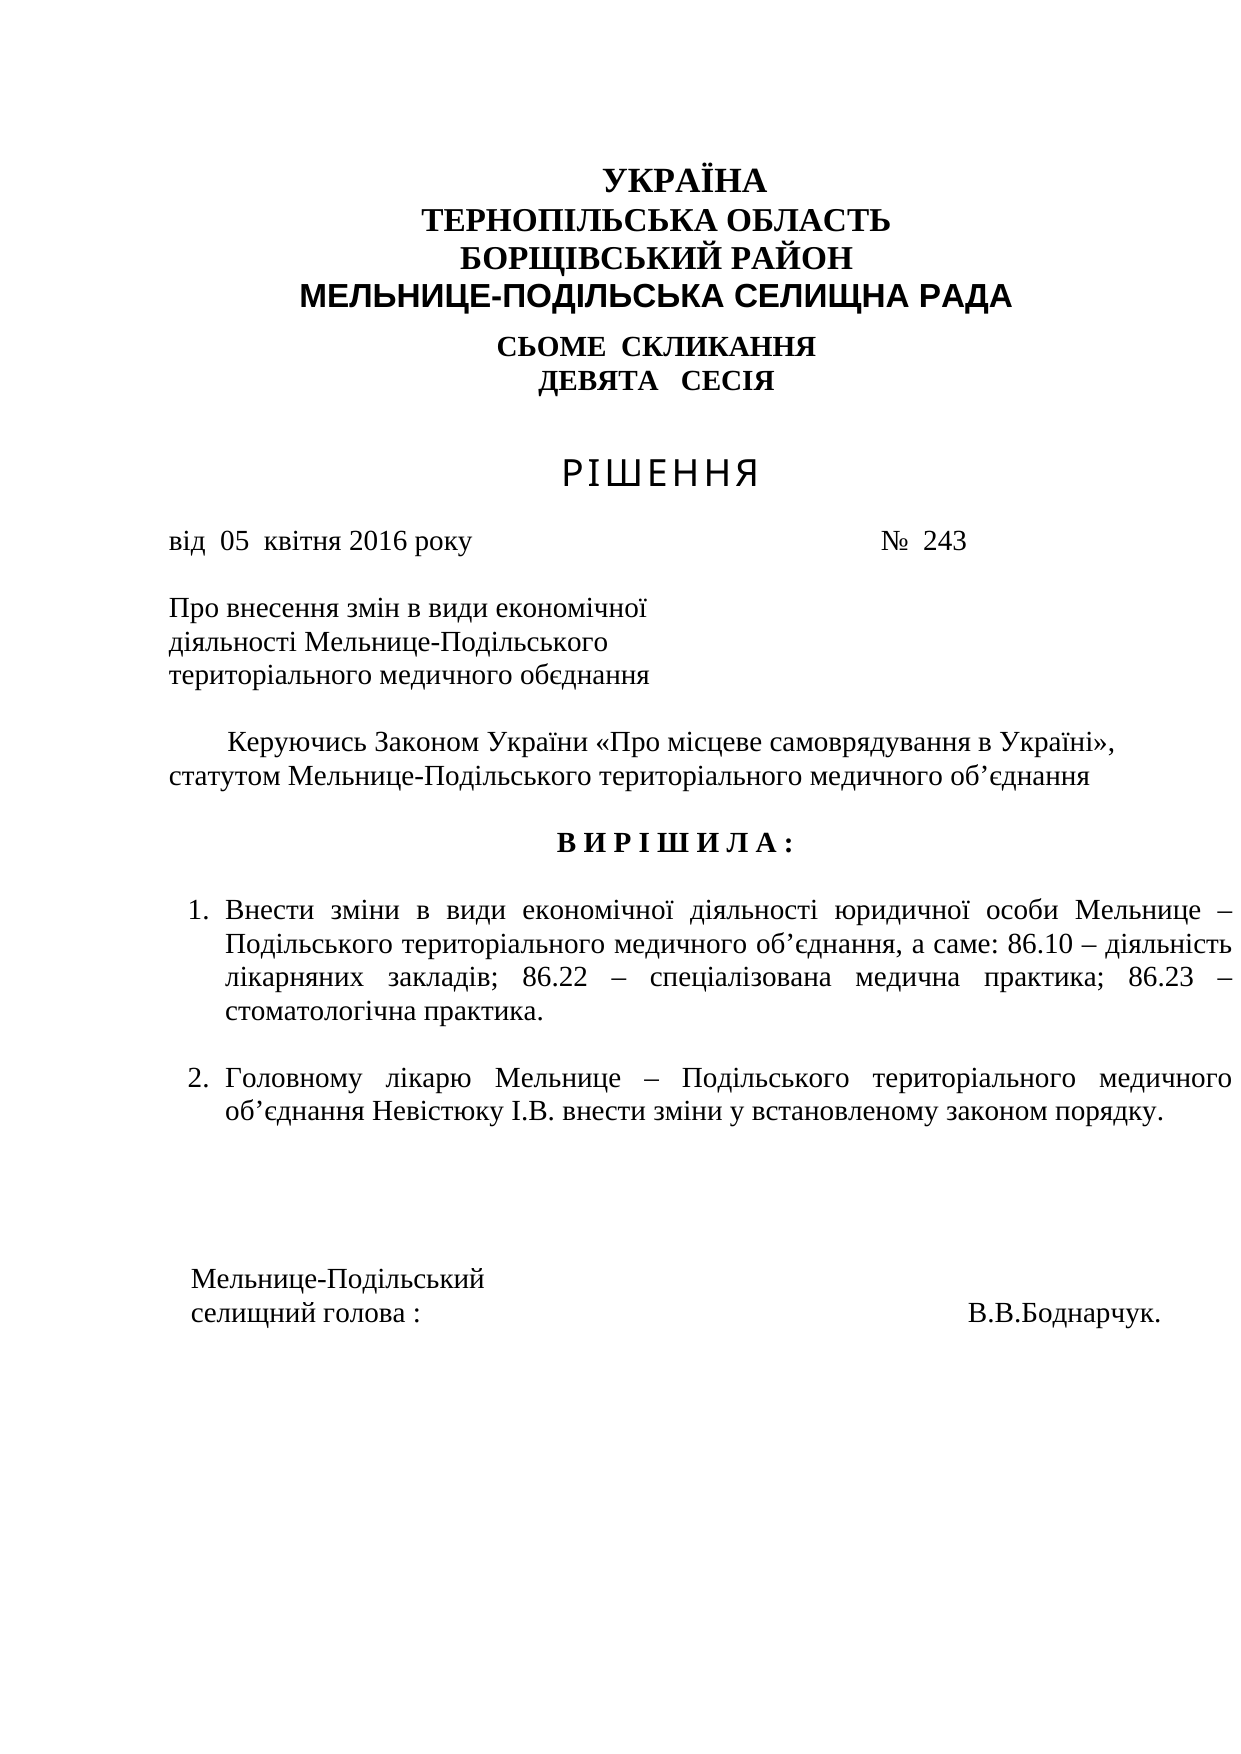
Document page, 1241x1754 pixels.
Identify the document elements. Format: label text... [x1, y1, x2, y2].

text від 05 квітня 2016 року № 243 [169, 523, 1181, 557]
text селищний голова : В.В.Боднарчук. [169, 1295, 1181, 1328]
text БОРЩІВСЬКИЙ РАЙОН [169, 238, 1144, 276]
text ТЕРНОПІЛЬСЬКА ОБЛАСТЬ [169, 200, 1144, 238]
subtitle територіального медичного обєднання [169, 657, 1181, 691]
text СЬОМЕ СКЛИКАННЯ [169, 329, 1144, 363]
list Внести зміни в види економічної діяльності юридичної особи Мельнице – Подільського територіального медичного об’єднання, а саме: 86.10 – діяльність лікарняних закладів; 86.22 – спеціалізована медична практика; 86.23 – стоматологічна практика. [187, 892, 1233, 1026]
subtitle діяльності Мельнице-Подільського [169, 624, 1181, 657]
list Головному лікарю Мельнице – Подільського територіального медичного об’єднання Невістюку І.В. внести зміни у встановленому законом порядку. [187, 1060, 1233, 1127]
text УКРАЇНА [169, 159, 1144, 200]
text РІШЕННЯ [169, 447, 1144, 498]
text В И Р І Ш И Л А : [169, 825, 1181, 859]
text ДЕВЯТА СЕСІЯ [169, 363, 1144, 396]
text Мельнице-Подільський [169, 1261, 1181, 1295]
text МЕЛЬНИЦЕ-ПОДІЛЬСЬКА СЕЛИЩНА РАДА [169, 276, 1144, 315]
subtitle Про внесення змін в види економічної [169, 590, 1181, 624]
subtitle Керуючись Законом України «Про місцеве самоврядування в Україні», статутом Мельнице-Подільського територіального медичного об’єднання [169, 724, 1181, 792]
